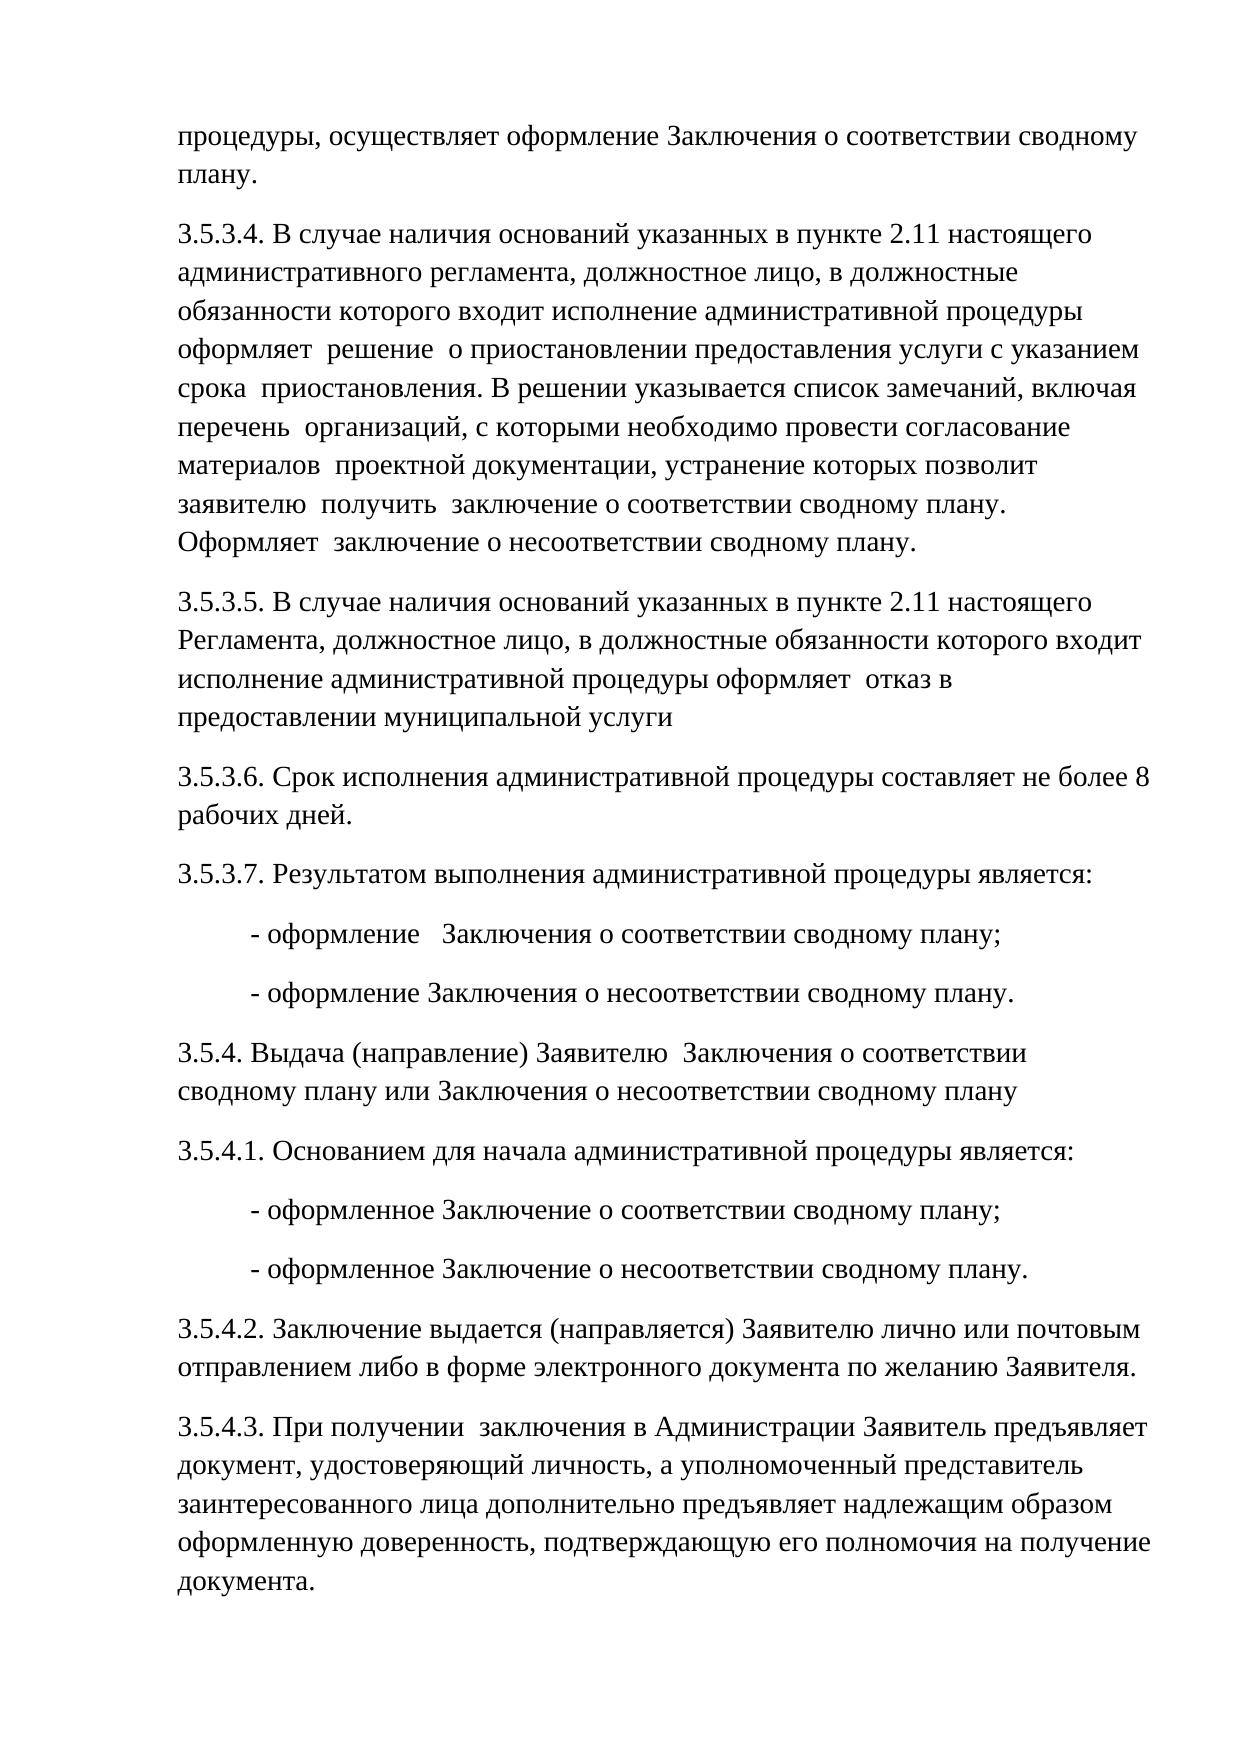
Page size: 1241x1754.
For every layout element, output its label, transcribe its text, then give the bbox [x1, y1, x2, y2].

text 3.5.3.6. Срок исполнения административной процедуры составляет не более 8 рабочих дней. [177, 759, 1152, 831]
text 3.5.4.1. Основанием для начала административной процедуры является: [177, 1133, 1152, 1166]
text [177, 118, 1152, 190]
text 3.5.3.4. В случае наличия оснований указанных в пункте 2.11 настоящего административного регламента, должностное лицо, в должностные обязанности которого входит исполнение административной процедуры оформляет решение о приостановлении предоставления услуги с указанием срока приостановления. В решении указывается список замечаний, включая перечень организаций, с которыми необходимо провести согласование материалов проектной документации, устранение которых позволит заявителю получить заключение о соответствии сводному плану. Оформляет заключение о несоответствии сводному плану. [177, 216, 1152, 558]
text 3.5.4.2. Заключение выдается (направляется) Заявителю лично или почтовым отправлением либо в форме электронного документа по желанию Заявителя. [177, 1311, 1152, 1383]
text - оформление Заключения о соответствии сводному плану; [177, 916, 1152, 949]
text - оформленное Заключение о соответствии сводному плану; [177, 1192, 1152, 1226]
text - оформленное Заключение о несоответствии сводному плану. [177, 1251, 1152, 1285]
text - оформление Заключения о несоответствии сводному плану. [177, 975, 1152, 1009]
text 3.5.3.5. В случае наличия оснований указанных в пункте 2.11 настоящего Регламента, должностное лицо, в должностные обязанности которого входит исполнение административной процедуры оформляет отказ в предоставлении муниципальной услуги [177, 584, 1152, 733]
text 3.5.4. Выдача (направление) Заявителю Заключения о соответствии сводному плану или Заключения о несоответствии сводному плану [177, 1035, 1152, 1107]
text 3.5.3.7. Результатом выполнения административной процедуры является: [177, 857, 1152, 890]
text 3.5.4.3. При получении заключения в Администрации Заявитель предъявляет документ, удостоверяющий личность, а уполномоченный представитель заинтересованного лица дополнительно предъявляет надлежащим образом оформленную доверенность, подтверждающую его полномочия на получение документа. [177, 1409, 1152, 1596]
